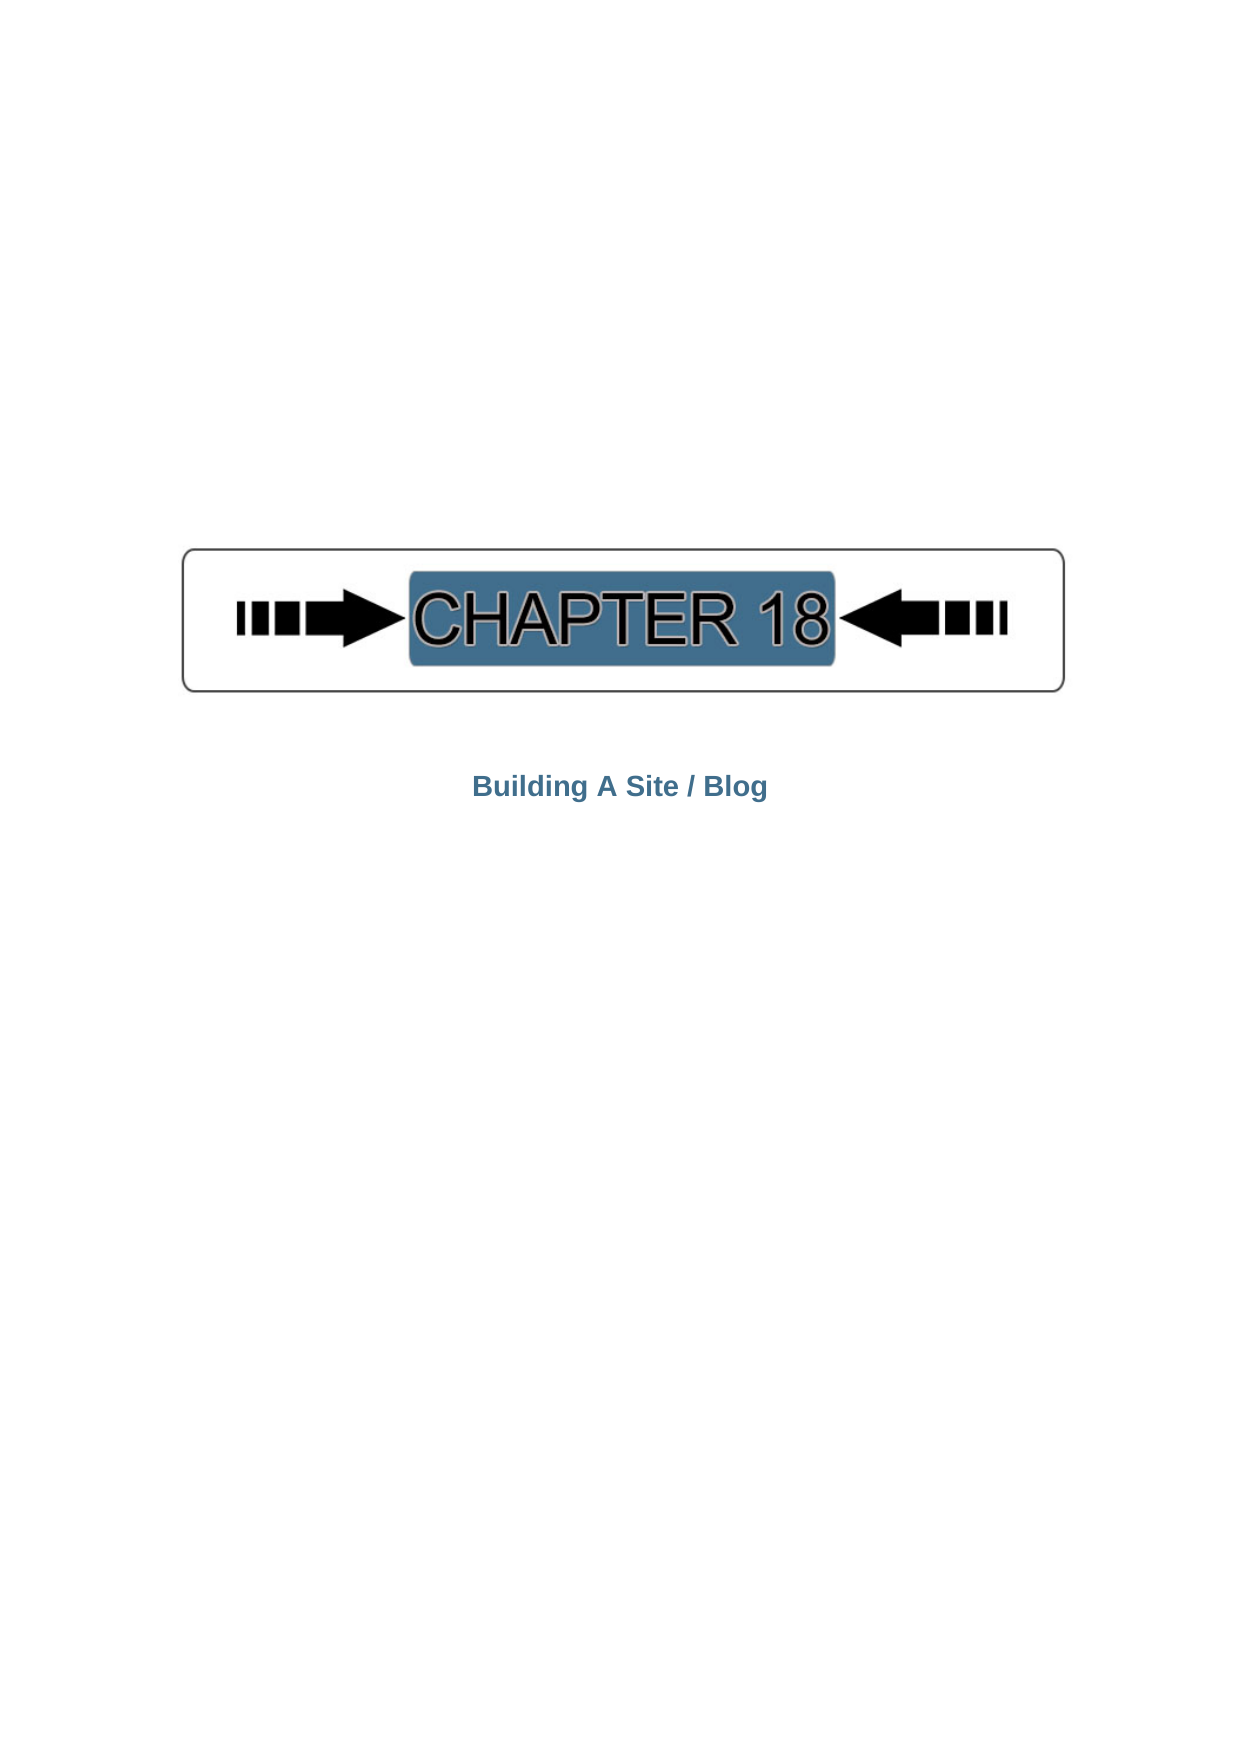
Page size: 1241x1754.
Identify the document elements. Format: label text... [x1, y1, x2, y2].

picture [150, 527, 1091, 715]
subtitle Building A Site / Blog [150, 769, 1090, 802]
